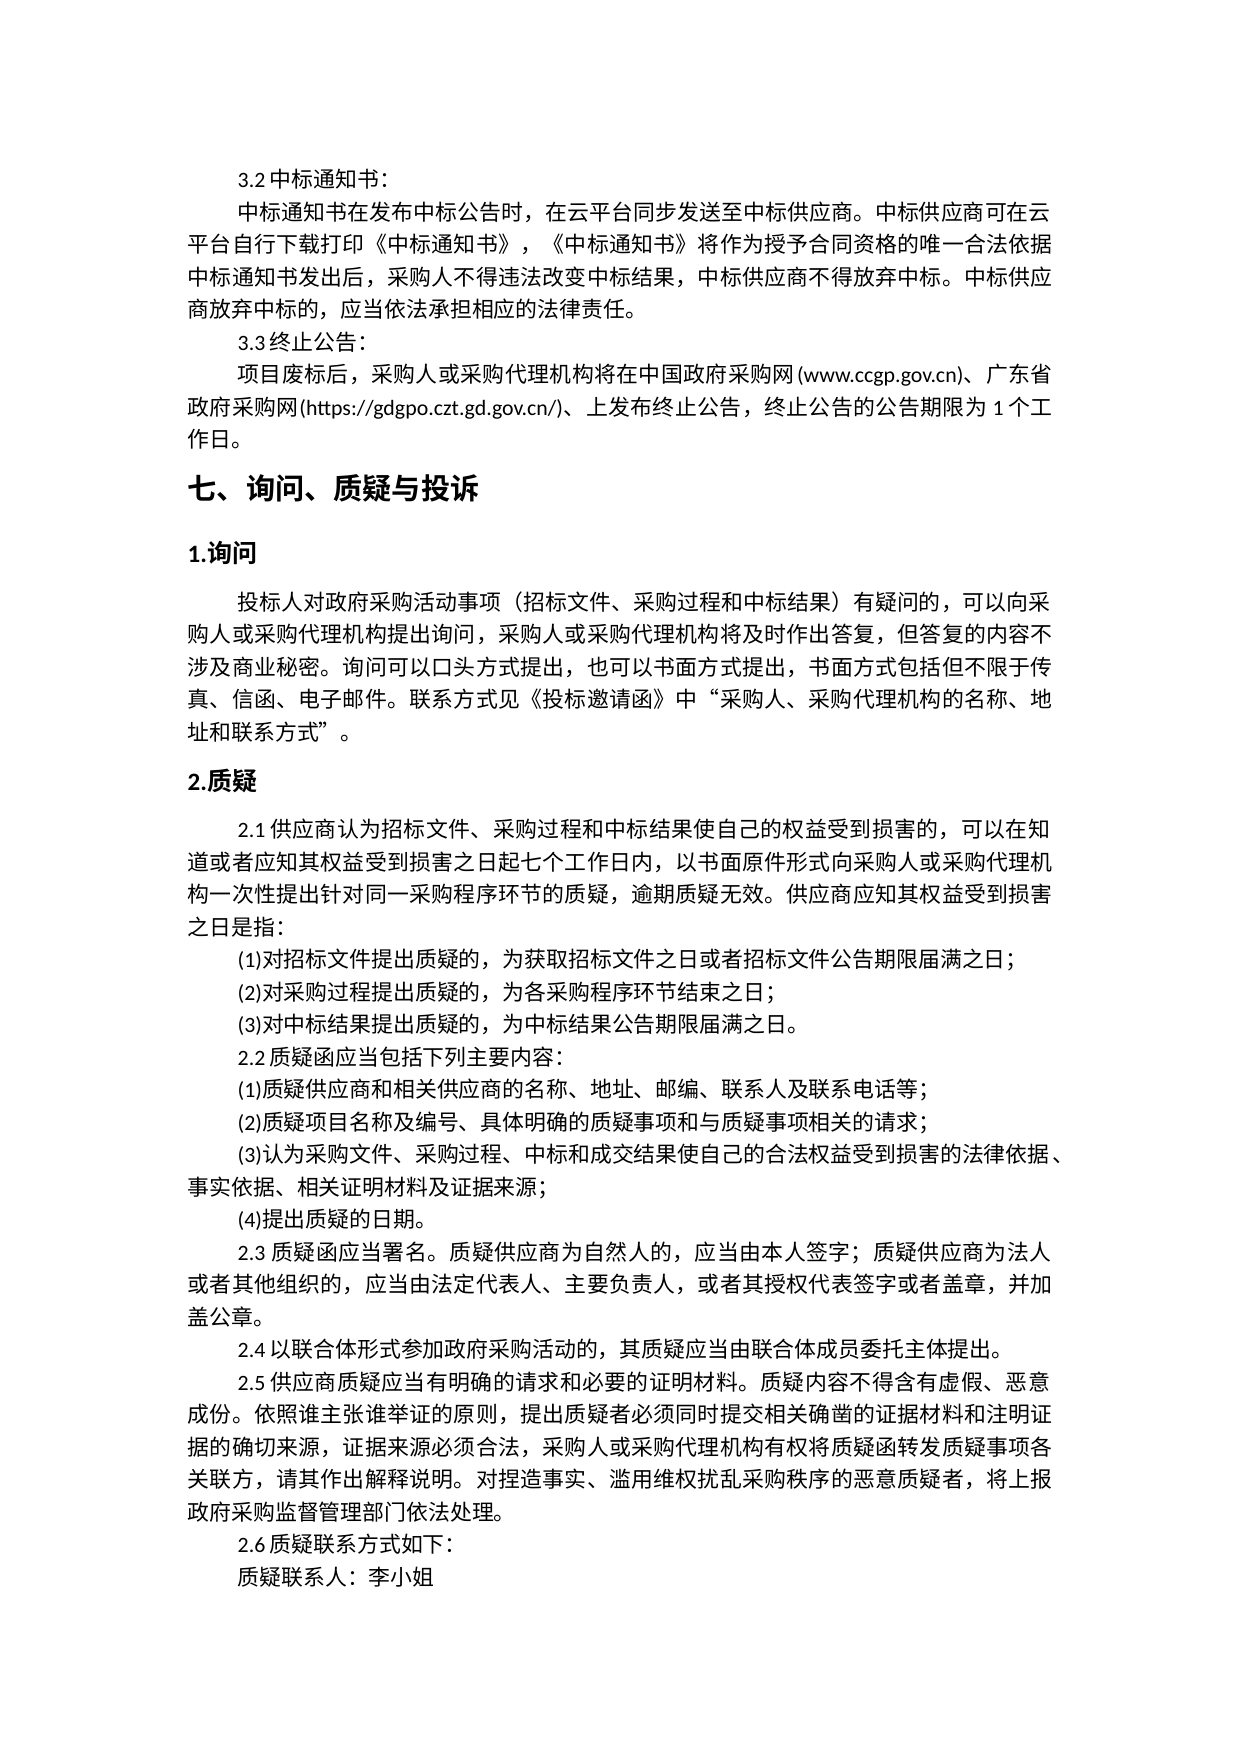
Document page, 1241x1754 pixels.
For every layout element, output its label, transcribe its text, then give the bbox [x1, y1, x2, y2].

text 3.3终止公告： [187, 324, 1053, 357]
text 2.1供应商认为招标文件、采购过程和中标结果使自己的权益受到损害的，可以在知道或者应知其权益受到损害之日起七个工作日内，以书面原件形式向采购人或采购代理机构一次性提出针对同一采购程序环节的质疑，逾期质疑无效。供应商应知其权益受到损害之日是指： [187, 812, 1053, 942]
text 七、询问、质疑与投诉 [187, 454, 1053, 519]
text 质疑联系人：李小姐 [187, 1559, 1053, 1592]
text (4)提出质疑的日期。 [187, 1202, 1053, 1234]
text 项目废标后，采购人或采购代理机构将在中国政府采购网(www.ccgp.gov.cn)、广东省政府采购网(https://gdgpo.czt.gd.gov.cn/)、上发布终止公告，终止公告的公告期限为1个工作日。 [187, 357, 1053, 454]
text 中标通知书在发布中标公告时，在云平台同步发送至中标供应商。中标供应商可在云平台自行下载打印《中标通知书》，《中标通知书》将作为授予合同资格的唯一合法依据。中标通知书发出后，采购人不得违法改变中标结果，中标供应商不得放弃中标。中标供应商放弃中标的，应当依法承担相应的法律责任。 [187, 194, 1053, 324]
text (3)对中标结果提出质疑的，为中标结果公告期限届满之日。 [187, 1007, 1053, 1039]
text (1)对招标文件提出质疑的，为获取招标文件之日或者招标文件公告期限届满之日； [187, 942, 1053, 974]
text (3)认为采购文件、采购过程、中标和成交结果使自己的合法权益受到损害的法律依据、事实依据、相关证明材料及证据来源； [187, 1137, 1053, 1202]
text 1.询问 [187, 519, 1053, 584]
text 3.2中标通知书： [187, 162, 1053, 194]
text (2)质疑项目名称及编号、具体明确的质疑事项和与质疑事项相关的请求； [187, 1104, 1053, 1137]
text 2.质疑 [187, 747, 1053, 812]
text 投标人对政府采购活动事项（招标文件、采购过程和中标结果）有疑问的，可以向采购人或采购代理机构提出询问，采购人或采购代理机构将及时作出答复，但答复的内容不涉及商业秘密。询问可以口头方式提出，也可以书面方式提出，书面方式包括但不限于传真、信函、电子邮件。联系方式见《投标邀请函》中“采购人、采购代理机构的名称、地址和联系方式”。 [187, 584, 1053, 747]
text 2.5供应商质疑应当有明确的请求和必要的证明材料。质疑内容不得含有虚假、恶意成份。依照谁主张谁举证的原则，提出质疑者必须同时提交相关确凿的证据材料和注明证据的确切来源，证据来源必须合法，采购人或采购代理机构有权将质疑函转发质疑事项各关联方，请其作出解释说明。对捏造事实、滥用维权扰乱采购秩序的恶意质疑者，将上报政府采购监督管理部门依法处理。 [187, 1364, 1053, 1527]
text (2)对采购过程提出质疑的，为各采购程序环节结束之日； [187, 974, 1053, 1007]
text (1)质疑供应商和相关供应商的名称、地址、邮编、联系人及联系电话等； [187, 1072, 1053, 1104]
text 2.3 质疑函应当署名。质疑供应商为自然人的，应当由本人签字；质疑供应商为法人或者其他组织的，应当由法定代表人、主要负责人，或者其授权代表签字或者盖章，并加盖公章。 [187, 1234, 1053, 1332]
text 2.6质疑联系方式如下： [187, 1527, 1053, 1559]
text 2.2质疑函应当包括下列主要内容： [187, 1039, 1053, 1072]
text 2.4以联合体形式参加政府采购活动的，其质疑应当由联合体成员委托主体提出。 [187, 1332, 1053, 1364]
